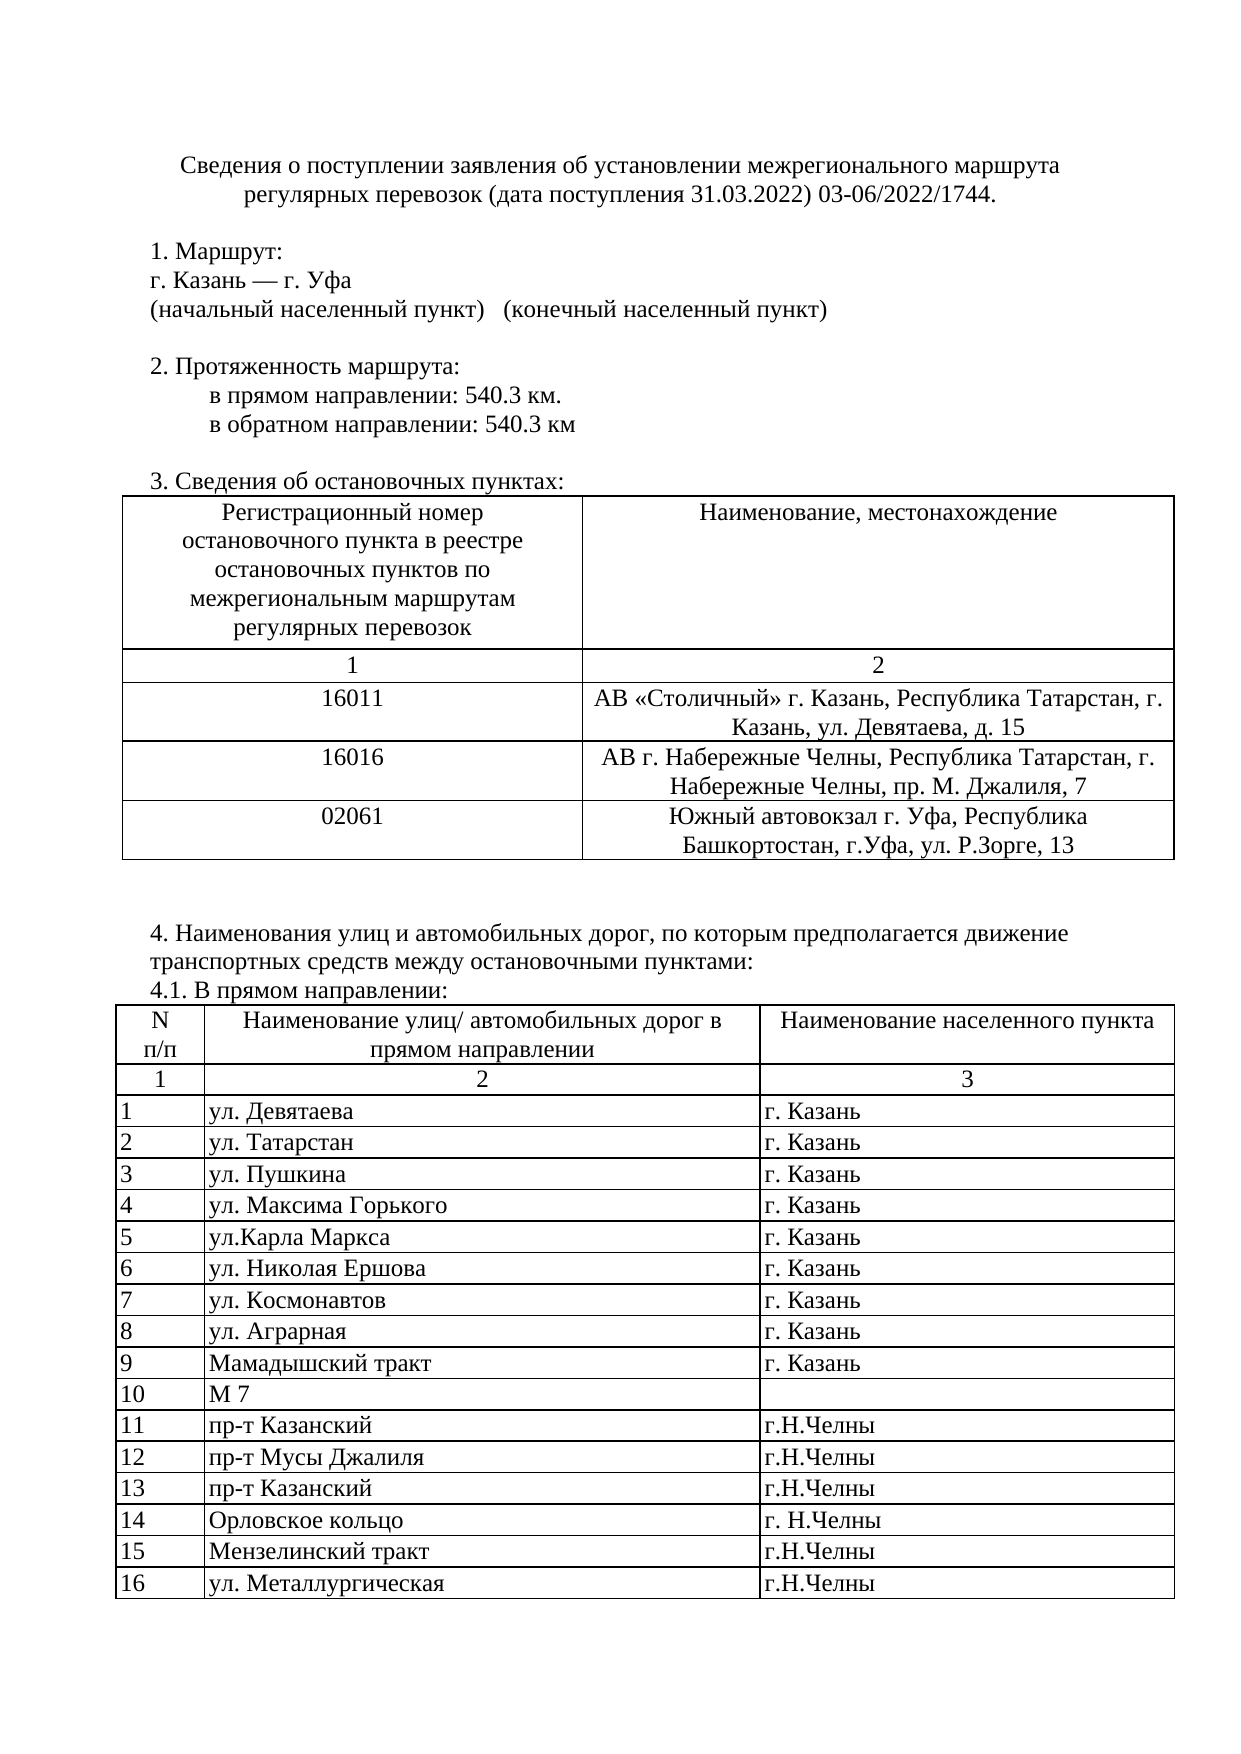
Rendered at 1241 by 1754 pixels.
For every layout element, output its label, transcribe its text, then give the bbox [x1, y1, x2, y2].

table_cell 1 [123, 650, 582, 681]
table_cell г. Казань [761, 1285, 1174, 1314]
table_cell 12 [117, 1442, 204, 1472]
table_cell г. Казань [761, 1190, 1174, 1220]
table_cell г. Н.Челны [761, 1505, 1174, 1535]
table_cell 2 [117, 1127, 204, 1157]
table_header N п/п [117, 1006, 204, 1063]
text 1. Маршрут: [150, 236, 1090, 265]
text 4.1. В прямом направлении: [150, 975, 1090, 1004]
table_cell г. Казань [761, 1348, 1174, 1377]
table_cell [761, 1379, 1174, 1409]
table_cell 14 [117, 1505, 204, 1535]
table_cell пр-т Казанский [205, 1411, 759, 1440]
text в обратном направлении: 540.3 км [150, 409, 1090, 437]
text (начальный населенный пункт) (конечный населенный пункт) [150, 294, 1090, 322]
table_header Наименование улиц/ автомобильных дорог в прямом направлении [205, 1006, 759, 1063]
table_cell 16 [117, 1568, 204, 1598]
table_cell г. Казань [761, 1127, 1174, 1157]
table_cell г. Казань [761, 1316, 1174, 1346]
table_cell г. Казань [761, 1159, 1174, 1189]
table_cell 1 [117, 1096, 204, 1126]
text 3. Сведения об остановочных пунктах: [150, 466, 1090, 495]
table_cell 11 [117, 1411, 204, 1440]
table_cell АВ г. Набережные Челны, Республика Татарстан, г. Набережные Челны, пр. М. Джалиля, 7 [583, 742, 1173, 799]
table_cell ул. Металлургическая [205, 1568, 759, 1598]
table_cell г. Казань [761, 1096, 1174, 1126]
table_cell г.Н.Челны [761, 1536, 1174, 1566]
table_cell г. Казань [761, 1222, 1174, 1252]
table_cell ул. Девятаева [205, 1096, 759, 1126]
table_cell ул. Космонавтов [205, 1285, 759, 1314]
text Сведения о поступлении заявления об установлении межрегионального маршрута регулярных перевозок (дата поступления 31.03.2022) 03-06/2022/1744. [150, 150, 1090, 207]
table_cell М 7 [205, 1379, 759, 1409]
table_cell 13 [117, 1473, 204, 1503]
table_cell г.Н.Челны [761, 1411, 1174, 1440]
table_cell Орловское кольцо [205, 1505, 759, 1535]
table_cell 2 [205, 1065, 759, 1094]
table_cell 16011 [123, 683, 582, 740]
table_cell ул. Пушкина [205, 1159, 759, 1189]
table_cell 3 [117, 1159, 204, 1189]
text в прямом направлении: 540.3 км. [150, 380, 1090, 409]
table_cell Мамадышский тракт [205, 1348, 759, 1377]
text 4. Наименования улиц и автомобильных дорог, по которым предполагается движение транспортных средств между остановочными пунктами: [150, 918, 1090, 975]
table_cell г.Н.Челны [761, 1473, 1174, 1503]
table_cell ул. Аграрная [205, 1316, 759, 1346]
table_cell 6 [117, 1253, 204, 1283]
text 2. Протяженность маршрута: [150, 351, 1090, 380]
table_cell 2 [583, 650, 1173, 681]
table_cell ул. Максима Горького [205, 1190, 759, 1220]
table_cell 15 [117, 1536, 204, 1566]
table_header Регистрационный номер остановочного пункта в реестре остановочных пунктов по межрегиональным маршрутам регулярных перевозок [123, 497, 582, 648]
table_cell ул.Карла Маркса [205, 1222, 759, 1252]
table_cell 10 [117, 1379, 204, 1409]
table_header Наименование населенного пункта [761, 1006, 1174, 1063]
table_cell 16016 [123, 742, 582, 799]
table_cell пр-т Мусы Джалиля [205, 1442, 759, 1472]
table_cell г. Казань [761, 1253, 1174, 1283]
table_cell 9 [117, 1348, 204, 1377]
table_cell 8 [117, 1316, 204, 1346]
table_cell 5 [117, 1222, 204, 1252]
table_cell пр-т Казанский [205, 1473, 759, 1503]
text г. Казань — г. Уфа [150, 265, 1090, 294]
table_cell ул. Николая Ершова [205, 1253, 759, 1283]
table_cell 3 [761, 1065, 1174, 1094]
table_cell Южный автовокзал г. Уфа, Республика Башкортостан, г.Уфа, ул. Р.Зорге, 13 [583, 801, 1173, 858]
table_cell Мензелинский тракт [205, 1536, 759, 1566]
table_cell 02061 [123, 801, 582, 858]
table_cell ул. Татарстан [205, 1127, 759, 1157]
table_cell 4 [117, 1190, 204, 1220]
table_header Наименование, местонахождение [583, 497, 1173, 648]
table_cell АВ «Столичный» г. Казань, Республика Татарстан, г. Казань, ул. Девятаева, д. 15 [583, 683, 1173, 740]
table_cell г.Н.Челны [761, 1442, 1174, 1472]
table_cell г.Н.Челны [761, 1568, 1174, 1598]
table_cell 1 [117, 1065, 204, 1094]
table_cell 7 [117, 1285, 204, 1314]
